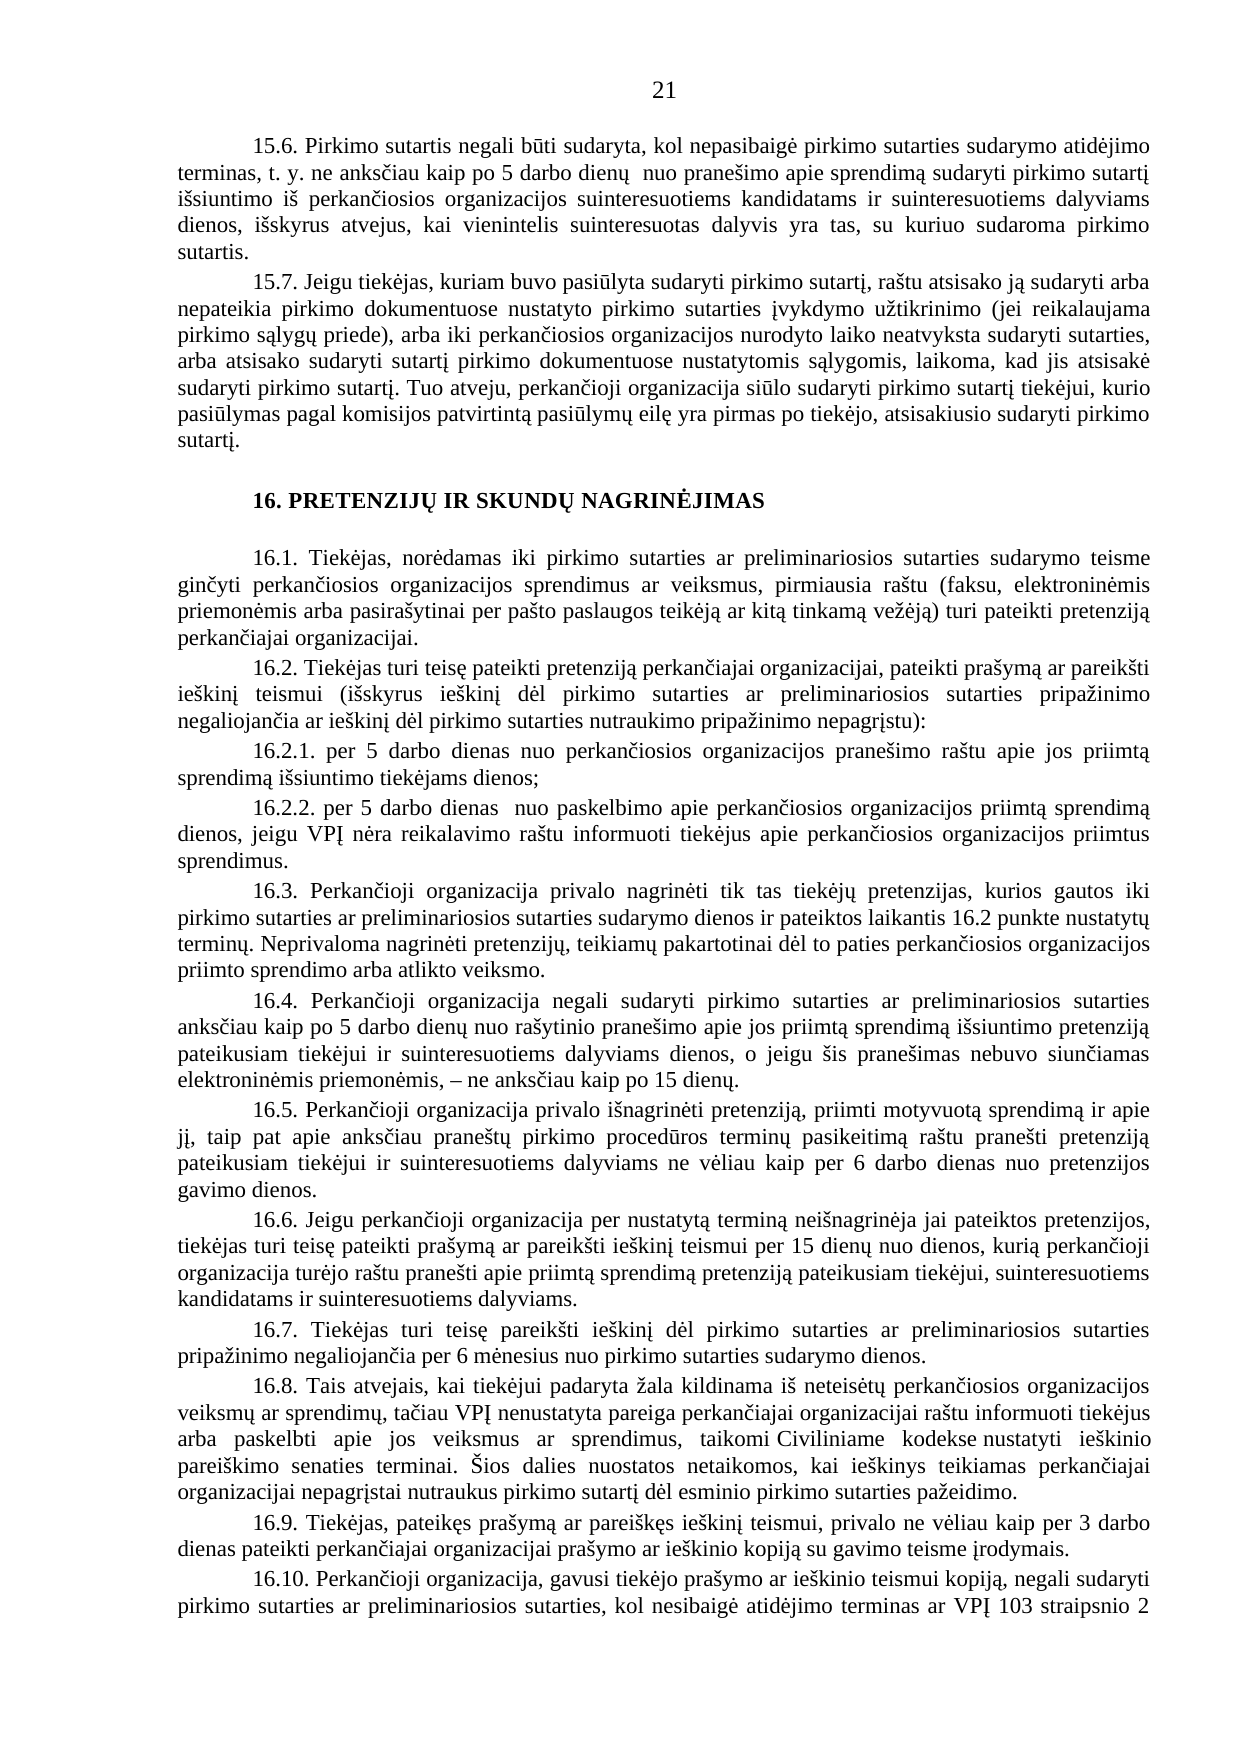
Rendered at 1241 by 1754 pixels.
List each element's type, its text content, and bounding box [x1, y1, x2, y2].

text 16.6. Jeigu perkančioji organizacija per nustatytą terminą neišnagrinėja jai pateiktos pretenzijos, tiekėjas turi teisę pateikti prašymą ar pareikšti ieškinį teismui per 15 dienų nuo dienos, kurią perkančioji organizacija turėjo raštu pranešti apie priimtą sprendimą pretenziją pateikusiam tiekėjui, suinteresuotiems kandidatams ir suinteresuotiems dalyviams. [177, 1206, 1152, 1312]
text 16.5. Perkančioji organizacija privalo išnagrinėti pretenziją, priimti motyvuotą sprendimą ir apie jį, taip pat apie anksčiau praneštų pirkimo procedūros terminų pasikeitimą raštu pranešti pretenziją pateikusiam tiekėjui ir suinteresuotiems dalyviams ne vėliau kaip per 6 darbo dienas nuo pretenzijos gavimo dienos. [177, 1097, 1152, 1202]
subtitle 16. PRETENZIJŲ IR SKUNDŲ NAGRINĖJIMAS [177, 488, 1152, 514]
text 16.8. Tais atvejais, kai tiekėjui padaryta žala kildinama iš neteisėtų perkančiosios organizacijos veiksmų ar sprendimų, tačiau VPĮ nenustatyta pareiga perkančiajai organizacijai raštu informuoti tiekėjus arba paskelbti apie jos veiksmus ar sprendimus, taikomi Civiliniame kodekse nustatyti ieškinio pareiškimo senaties terminai. Šios dalies nuostatos netaikomos, kai ieškinys teikiamas perkančiajai organizacijai nepagrįstai nutraukus pirkimo sutartį dėl esminio pirkimo sutarties pažeidimo. [177, 1373, 1152, 1504]
text 16.7. Tiekėjas turi teisę pareikšti ieškinį dėl pirkimo sutarties ar preliminariosios sutarties pripažinimo negaliojančia per 6 mėnesius nuo pirkimo sutarties sudarymo dienos. [177, 1316, 1152, 1368]
text 16.2.1. per 5 darbo dienas nuo perkančiosios organizacijos pranešimo raštu apie jos priimtą sprendimą išsiuntimo tiekėjams dienos; [177, 737, 1152, 790]
text 16.9. Tiekėjas, pateikęs prašymą ar pareiškęs ieškinį teismui, privalo ne vėliau kaip per 3 darbo dienas pateikti perkančiajai organizacijai prašymo ar ieškinio kopiją su gavimo teisme įrodymais. [177, 1508, 1152, 1561]
text 16.4. Perkančioji organizacija negali sudaryti pirkimo sutarties ar preliminariosios sutarties anksčiau kaip po 5 darbo dienų nuo rašytinio pranešimo apie jos priimtą sprendimą išsiuntimo pretenziją pateikusiam tiekėjui ir suinteresuotiems dalyviams dienos, o jeigu šis pranešimas nebuvo siunčiamas elektroninėmis priemonėmis, – ne anksčiau kaip po 15 dienų. [177, 987, 1152, 1092]
text 15.6. Pirkimo sutartis negali būti sudaryta, kol nepasibaigė pirkimo sutarties sudarymo atidėjimo terminas, t. y. ne anksčiau kaip po 5 darbo dienų nuo pranešimo apie sprendimą sudaryti pirkimo sutartį išsiuntimo iš perkančiosios organizacijos suinteresuotiems kandidatams ir suinteresuotiems dalyviams dienos, išskyrus atvejus, kai vienintelis suinteresuotas dalyvis yra tas, su kuriuo sudaroma pirkimo sutartis. [177, 132, 1152, 264]
text 16.2. Tiekėjas turi teisę pateikti pretenziją perkančiajai organizacijai, pateikti prašymą ar pareikšti ieškinį teismui (išskyrus ieškinį dėl pirkimo sutarties ar preliminariosios sutarties pripažinimo negaliojančia ar ieškinį dėl pirkimo sutarties nutraukimo pripažinimo nepagrįstu): [177, 654, 1152, 733]
text 16.1. Tiekėjas, norėdamas iki pirkimo sutarties ar preliminariosios sutarties sudarymo teisme ginčyti perkančiosios organizacijos sprendimus ar veiksmus, pirmiausia raštu (faksu, elektroninėmis priemonėmis arba pasirašytinai per pašto paslaugos teikėją ar kitą tinkamą vežėją) turi pateikti pretenziją perkančiajai organizacijai. [177, 544, 1152, 650]
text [177, 1565, 1152, 1618]
text 15.7. Jeigu tiekėjas, kuriam buvo pasiūlyta sudaryti pirkimo sutartį, raštu atsisako ją sudaryti arba nepateikia pirkimo dokumentuose nustatyto pirkimo sutarties įvykdymo užtikrinimo (jei reikalaujama pirkimo sąlygų priede), arba iki perkančiosios organizacijos nurodyto laiko neatvyksta sudaryti sutarties, arba atsisako sudaryti sutartį pirkimo dokumentuose nustatytomis sąlygomis, laikoma, kad jis atsisakė sudaryti pirkimo sutartį. Tuo atveju, perkančioji organizacija siūlo sudaryti pirkimo sutartį tiekėjui, kurio pasiūlymas pagal komisijos patvirtintą pasiūlymų eilę yra pirmas po tiekėjo, atsisakiusio sudaryti pirkimo sutartį. [177, 268, 1152, 453]
text 16.3. Perkančioji organizacija privalo nagrinėti tik tas tiekėjų pretenzijas, kurios gautos iki pirkimo sutarties ar preliminariosios sutarties sudarymo dienos ir pateiktos laikantis 16.2 punkte nustatytų terminų. Neprivaloma nagrinėti pretenzijų, teikiamų pakartotinai dėl to paties perkančiosios organizacijos priimto sprendimo arba atlikto veiksmo. [177, 877, 1152, 983]
text 16.2.2. per 5 darbo dienas nuo paskelbimo apie perkančiosios organizacijos priimtą sprendimą dienos, jeigu VPĮ nėra reikalavimo raštu informuoti tiekėjus apie perkančiosios organizacijos priimtus sprendimus. [177, 794, 1152, 873]
